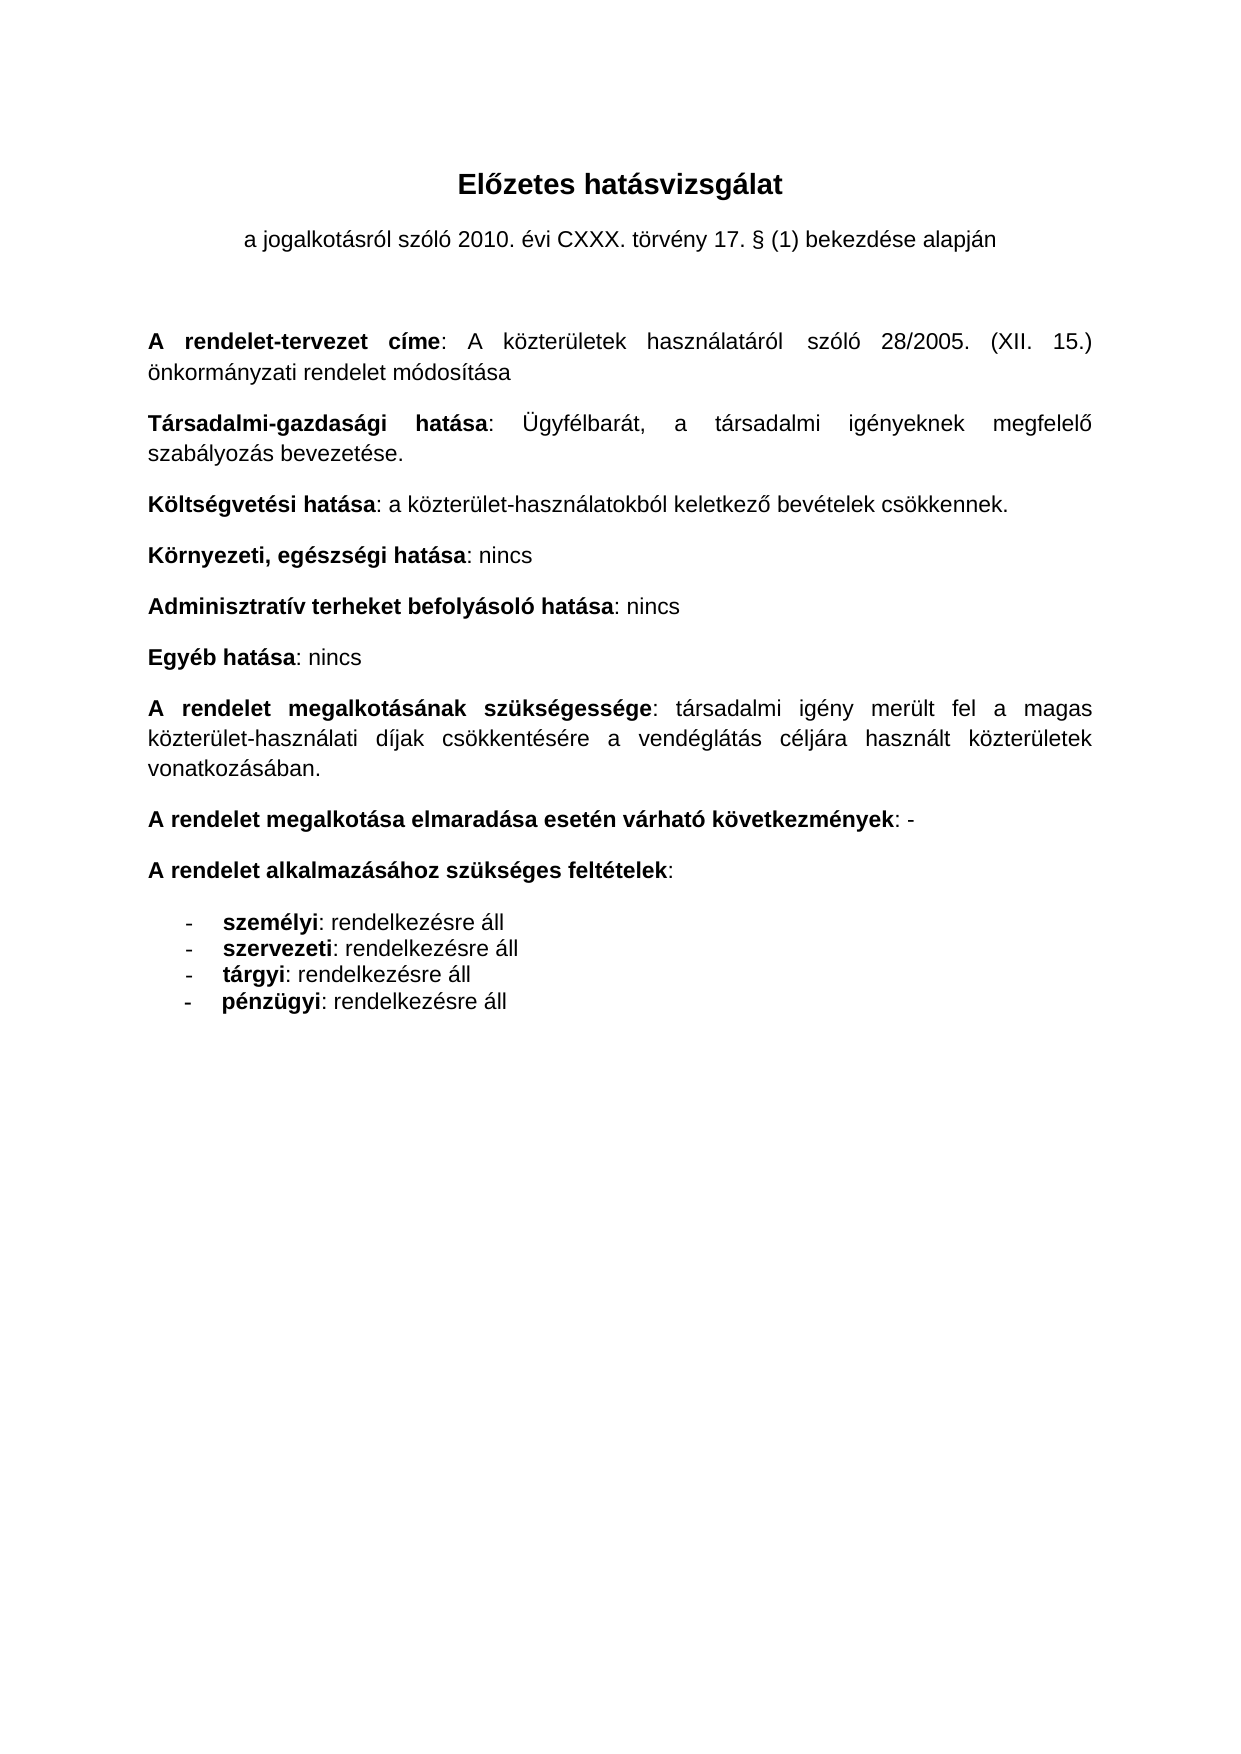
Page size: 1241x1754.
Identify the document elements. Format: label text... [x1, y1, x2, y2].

text A rendelet alkalmazásához szükséges feltételek: [148, 857, 1093, 884]
text A rendelet megalkotása elmaradása esetén várható következmények: - [148, 806, 1093, 833]
text A rendelet-tervezet címe: A közterületek használatáról szóló 28/2005. (XII. 15.) önkormányzati rendelet módosítása [148, 328, 1093, 385]
list szervezeti: rendelkezésre áll [185, 935, 1093, 961]
text a jogalkotásról szóló 2010. évi CXXX. törvény 17. § (1) bekezdése alapján [148, 226, 1093, 252]
text A rendelet megalkotásának szükségessége: társadalmi igény merült fel a magas közterület-használati díjak csökkentésére a vendéglátás céljára használt közterületek vonatkozásában. [148, 695, 1093, 782]
list tárgyi: rendelkezésre áll [185, 961, 1093, 988]
text Egyéb hatása: nincs [148, 644, 1093, 670]
list személyi: rendelkezésre áll [185, 908, 1093, 935]
text Előzetes hatásvizsgálat [148, 167, 1093, 200]
text Költségvetési hatása: a közterület-használatokból keletkező bevételek csökkennek. [148, 491, 1093, 517]
list pénzügyi: rendelkezésre áll [184, 988, 1093, 1014]
text Adminisztratív terheket befolyásoló hatása: nincs [148, 593, 1093, 619]
text Társadalmi-gazdasági hatása: Ügyfélbarát, a társadalmi igényeknek megfelelő szabályozás bevezetése. [148, 409, 1093, 466]
text Környezeti, egészségi hatása: nincs [148, 542, 1093, 568]
